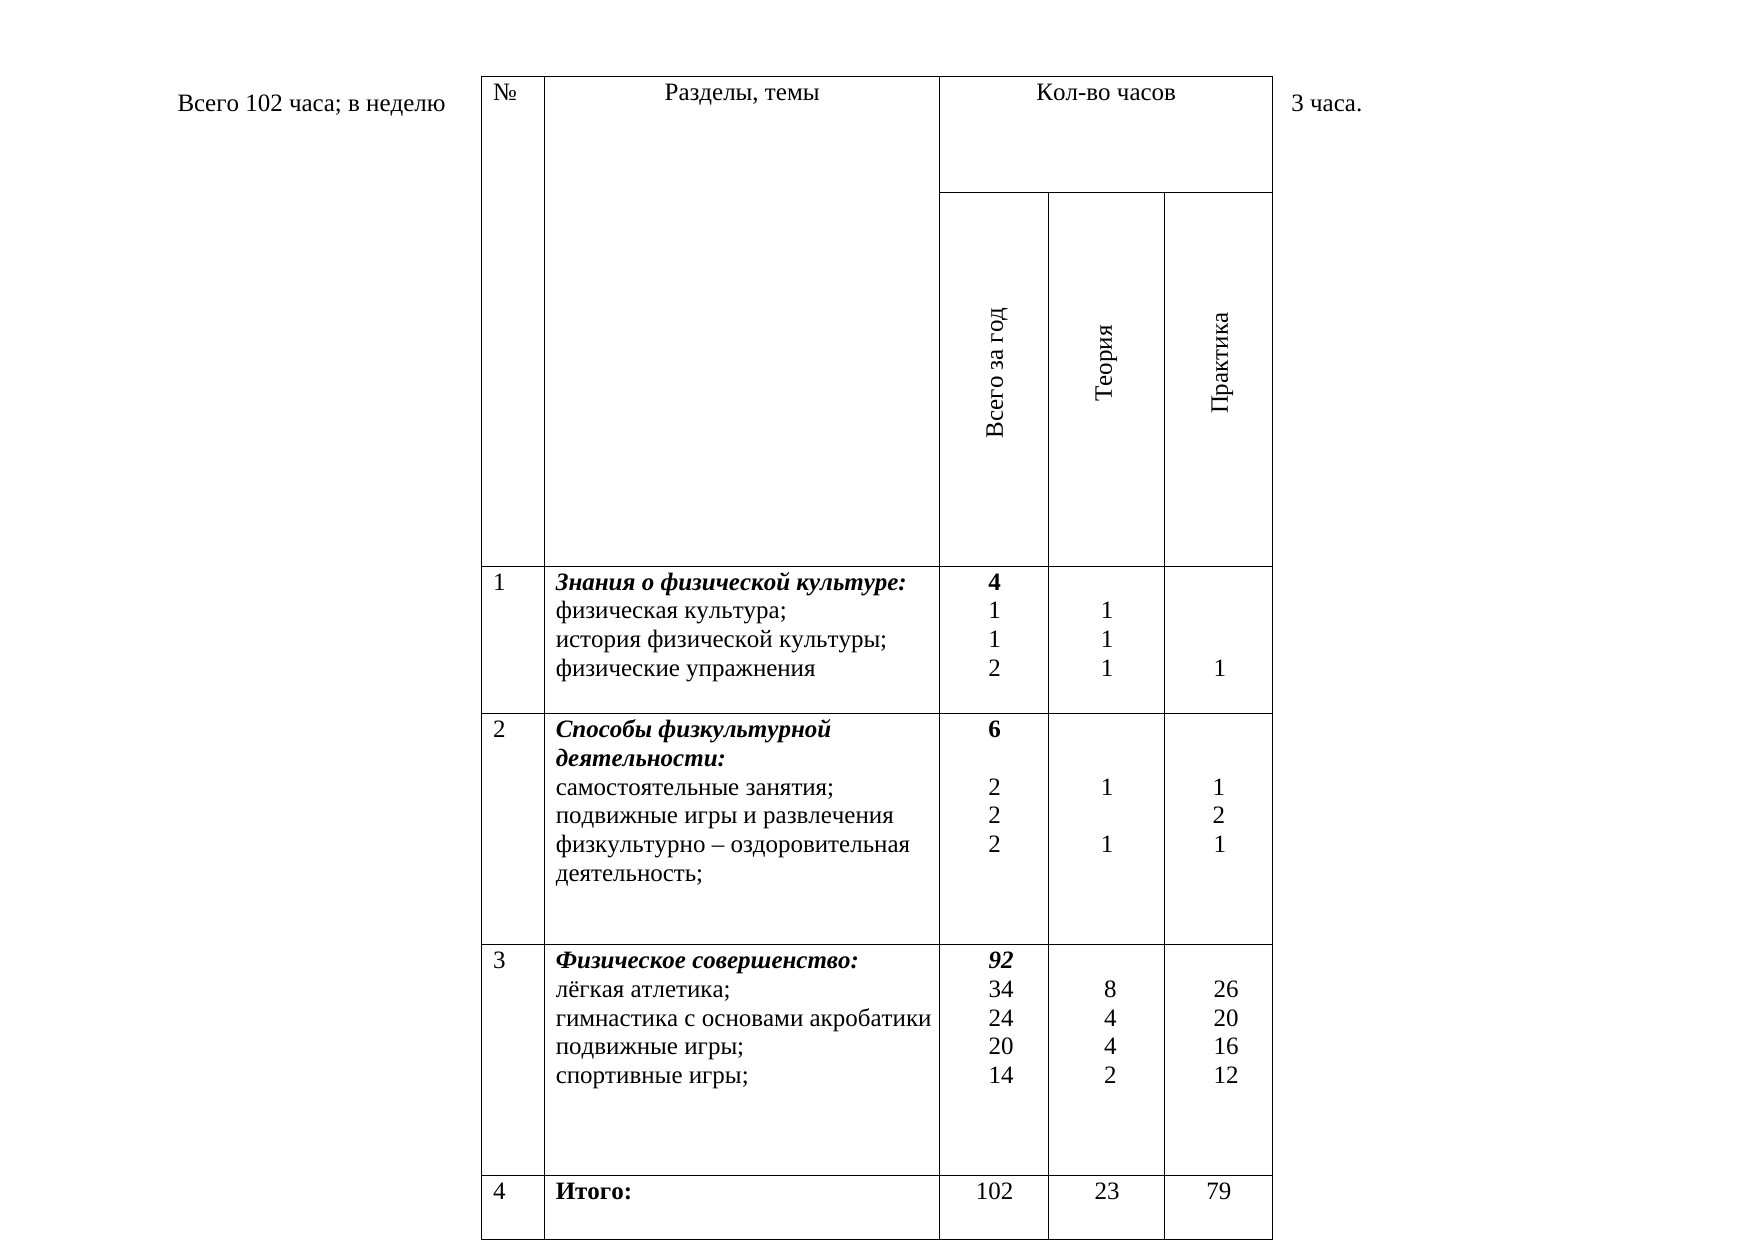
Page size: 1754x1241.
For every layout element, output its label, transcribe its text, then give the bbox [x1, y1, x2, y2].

table_cell 3 [482, 945, 544, 1175]
table_cell 1 [482, 567, 544, 713]
table_cell 1 1 1 [1049, 567, 1164, 713]
table_cell Практика [1165, 193, 1272, 566]
table_cell 102 [940, 1176, 1048, 1239]
table_cell 79 [1165, 1176, 1272, 1239]
table_cell Знания о физической культуре: физическая культура; история физической культуры; физические упражнения [545, 567, 939, 713]
table_cell 23 [1049, 1176, 1164, 1239]
table_cell Итого: [545, 1176, 939, 1239]
table_cell Теория [1049, 193, 1164, 566]
table_cell 1 2 1 [1165, 714, 1272, 944]
text Всего 102 часа; в неделю 3 часа. [1273, 88, 1577, 117]
table_cell 1 [1165, 567, 1272, 713]
table_cell 4 1 1 2 [940, 567, 1048, 713]
table_header Разделы, темы [545, 77, 939, 566]
table_cell 6 2 2 2 [940, 714, 1048, 944]
table_cell Физическое совершенство: лёгкая атлетика; гимнастика с основами акробатики подвижные игры; спортивные игры; [545, 945, 939, 1175]
table_header Кол-во часов [940, 77, 1272, 192]
table_cell Способы физкультурной деятельности: самостоятельные занятия; подвижные игры и развлечения физкультурно – оздоровительная деятельность; [545, 714, 939, 944]
table_cell 4 [482, 1176, 544, 1239]
table_header № [482, 77, 544, 566]
text Всего 102 часа; в неделю 3 часа. [177, 88, 481, 117]
table_cell 92 34 24 20 14 [940, 945, 1048, 1175]
table_cell Всего за год пв [940, 193, 1048, 566]
table_cell 26 20 16 12 [1165, 945, 1272, 1175]
table_cell 8 4 4 2 [1049, 945, 1164, 1175]
table_cell 2 [482, 714, 544, 944]
table_cell 1 1 [1049, 714, 1164, 944]
